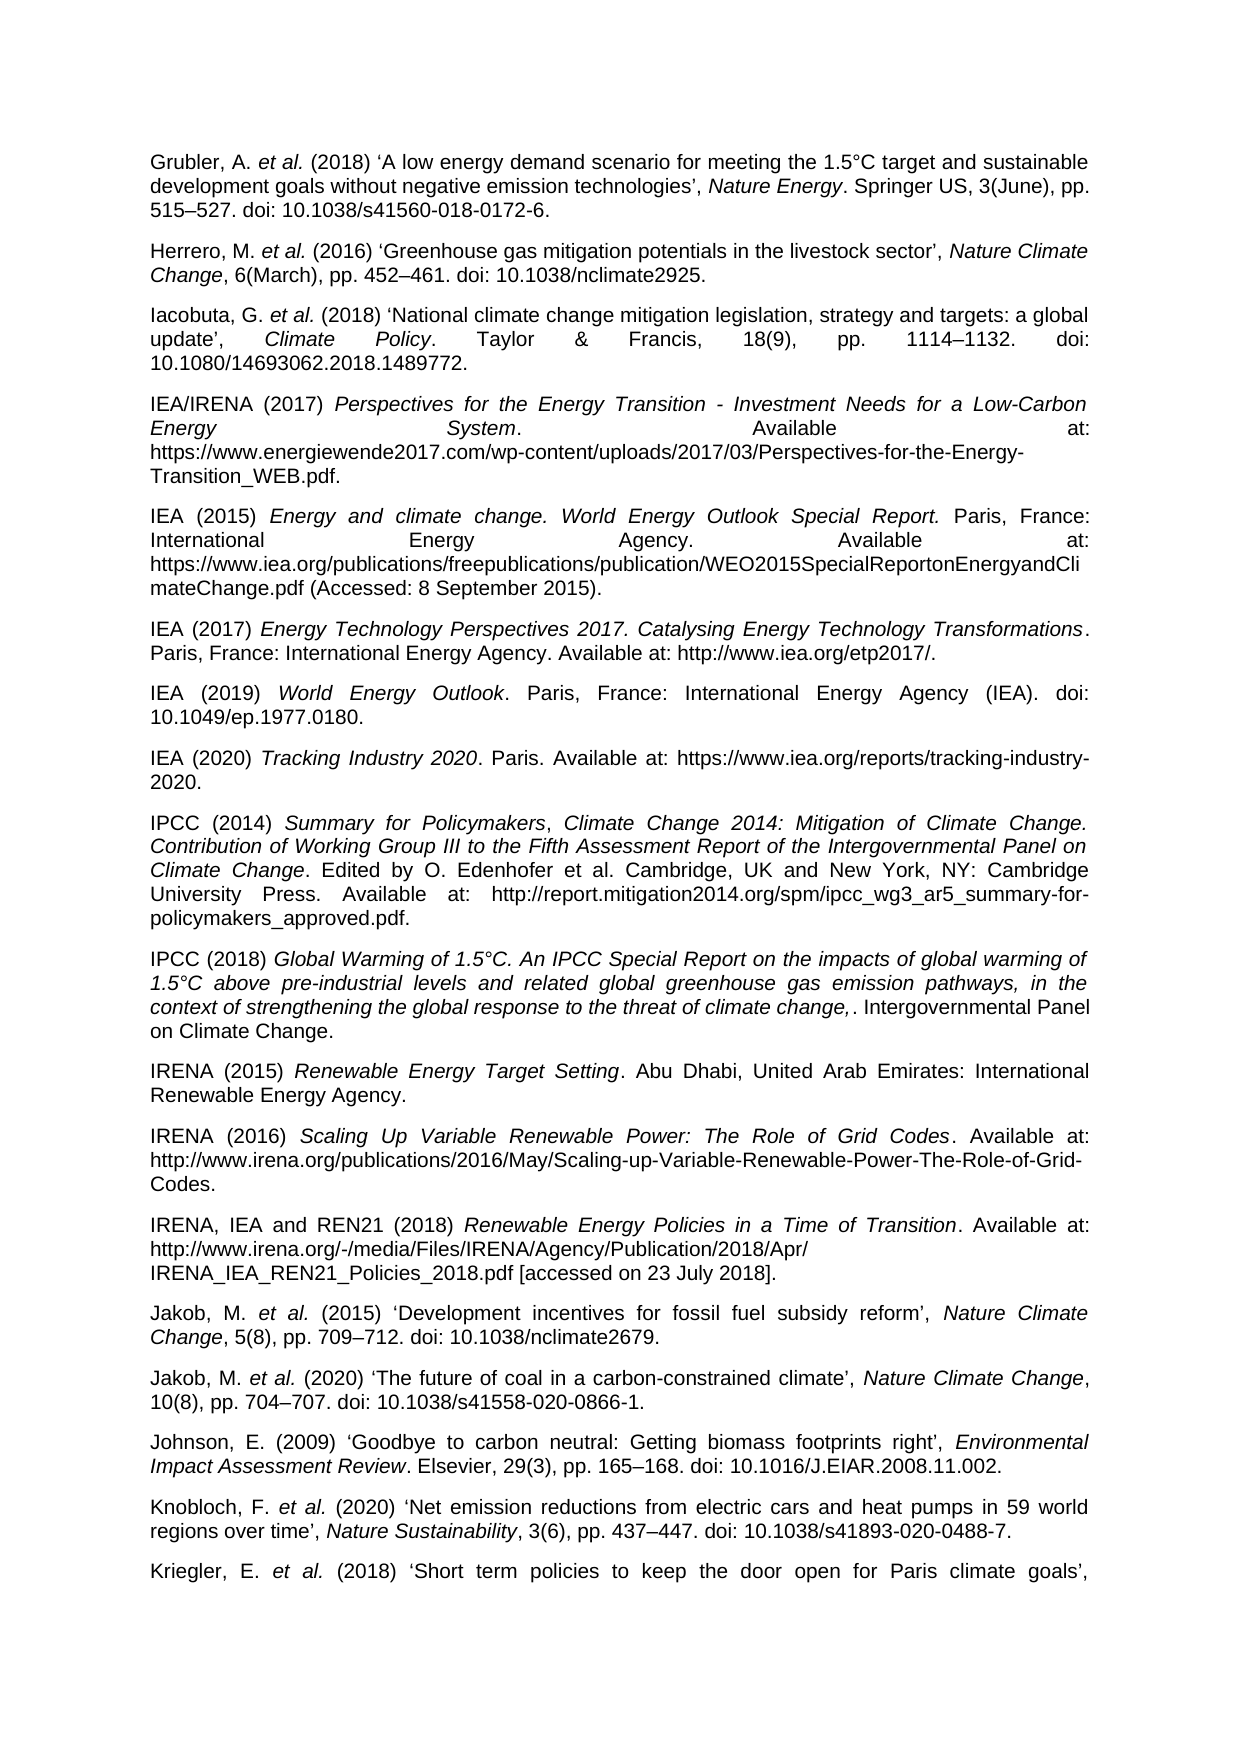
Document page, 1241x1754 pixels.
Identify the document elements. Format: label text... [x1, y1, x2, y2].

text IPCC (2018) Global Warming of 1.5°C. An IPCC Special Report on the impacts of global warming of 1.5°C above pre-industrial levels and related global greenhouse gas emission pathways, in the context of strengthening the global response to the threat of climate change,. Intergovernmental Panel on Climate Change. [150, 947, 1090, 1043]
text IEA/IRENA (2017) Perspectives for the Energy Transition - Investment Needs for a Low-Carbon Energy System. Available at: https://www.energiewende2017.com/wp-content/uploads/2017/03/Perspectives-for-the-Energy-Transition_WEB.pdf. [150, 392, 1090, 487]
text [150, 1559, 1090, 1583]
text IRENA (2015) Renewable Energy Target Setting. Abu Dhabi, United Arab Emirates: International Renewable Energy Agency. [150, 1059, 1090, 1107]
text IRENA, IEA and REN21 (2018) Renewable Energy Policies in a Time of Transition. Available at: http://www.irena.org/-/media/Files/IRENA/Agency/Publication/2018/Apr/IRENA_IEA_REN21_Policies_2018.pdf [accessed on 23 July 2018]. [150, 1212, 1090, 1284]
text Jakob, M. et al. (2020) ‘The future of coal in a carbon-constrained climate’, Nature Climate Change, 10(8), pp. 704–707. doi: 10.1038/s41558-020-0866-1. [150, 1366, 1090, 1413]
text Knobloch, F. et al. (2020) ‘Net emission reductions from electric cars and heat pumps in 59 world regions over time’, Nature Sustainability, 3(6), pp. 437–447. doi: 10.1038/s41893-020-0488-7. [150, 1495, 1090, 1543]
text IPCC (2014) Summary for Policymakers, Climate Change 2014: Mitigation of Climate Change. Contribution of Working Group III to the Fifth Assessment Report of the Intergovernmental Panel on Climate Change. Edited by O. Edenhofer et al. Cambridge, UK and New York, NY: Cambridge University Press. Available at: http://report.mitigation2014.org/spm/ipcc_wg3_ar5_summary-for-policymakers_approved.pdf. [150, 810, 1090, 930]
text Johnson, E. (2009) ‘Goodbye to carbon neutral: Getting biomass footprints right’, Environmental Impact Assessment Review. Elsevier, 29(3), pp. 165–168. doi: 10.1016/J.EIAR.2008.11.002. [150, 1430, 1090, 1478]
text IEA (2017) Energy Technology Perspectives 2017. Catalysing Energy Technology Transformations. Paris, France: International Energy Agency. Available at: http://www.iea.org/etp2017/. [150, 617, 1090, 664]
text Grubler, A. et al. (2018) ‘A low energy demand scenario for meeting the 1.5°C target and sustainable development goals without negative emission technologies’, Nature Energy. Springer US, 3(June), pp. 515–527. doi: 10.1038/s41560-018-0172-6. [150, 150, 1090, 222]
text Iacobuta, G. et al. (2018) ‘National climate change mitigation legislation, strategy and targets: a global update’, Climate Policy. Taylor & Francis, 18(9), pp. 1114–1132. doi: 10.1080/14693062.2018.1489772. [150, 303, 1090, 375]
text IEA (2019) World Energy Outlook. Paris, France: International Energy Agency (IEA). doi: 10.1049/ep.1977.0180. [150, 681, 1090, 729]
text IEA (2020) Tracking Industry 2020. Paris. Available at: https://www.iea.org/reports/tracking-industry-2020. [150, 746, 1090, 794]
text IEA (2015) Energy and climate change. World Energy Outlook Special Report. Paris, France: International Energy Agency. Available at: https://www.iea.org/publications/freepublications/publication/WEO2015SpecialReportonEnergyandClimateChange.pdf (Accessed: 8 September 2015). [150, 504, 1090, 600]
text Jakob, M. et al. (2015) ‘Development incentives for fossil fuel subsidy reform’, Nature Climate Change, 5(8), pp. 709–712. doi: 10.1038/nclimate2679. [150, 1301, 1090, 1349]
text Herrero, M. et al. (2016) ‘Greenhouse gas mitigation potentials in the livestock sector’, Nature Climate Change, 6(March), pp. 452–461. doi: 10.1038/nclimate2925. [150, 238, 1090, 286]
text IRENA (2016) Scaling Up Variable Renewable Power: The Role of Grid Codes. Available at: http://www.irena.org/publications/2016/May/Scaling-up-Variable-Renewable-Power-The-Role-of-Grid-Codes. [150, 1124, 1090, 1196]
